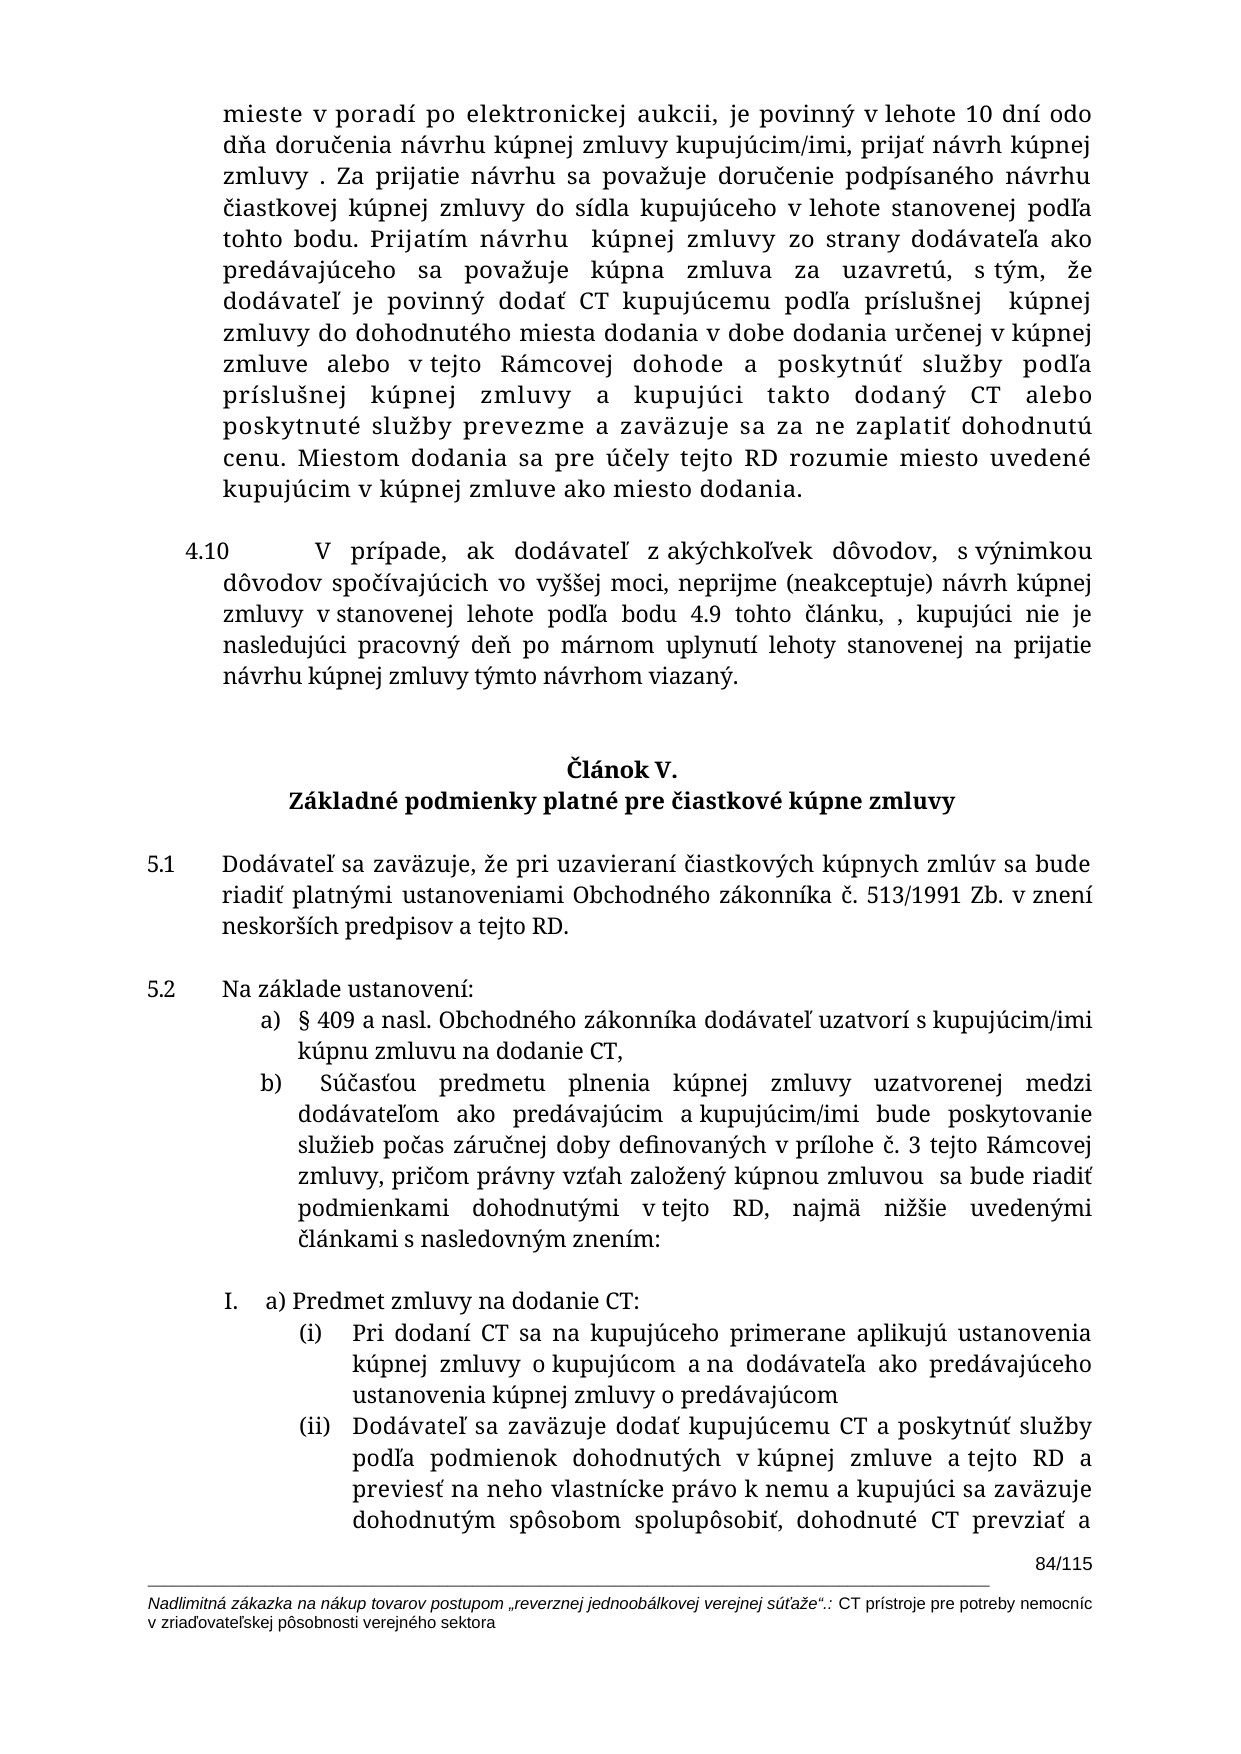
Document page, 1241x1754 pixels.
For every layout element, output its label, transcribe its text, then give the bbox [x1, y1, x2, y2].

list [299, 1410, 1092, 1535]
list a) Predmet zmluvy na dodanie CT: [224, 1285, 1092, 1317]
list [185, 98, 1092, 504]
list Dodávateľ sa zaväzuje, že pri uzavieraní čiastkových kúpnych zmlúv sa bude riadiť platnými ustanoveniami Obchodného zákonníka č. 513/1991 Zb. v znení neskorších predpisov a tejto RD. [147, 848, 1092, 942]
text Článok V. [152, 754, 1092, 785]
list Pri dodaní CT sa na kupujúceho primerane aplikujú ustanovenia kúpnej zmluvy o kupujúcom a na dodávateľa ako predávajúceho ustanovenia kúpnej zmluvy o predávajúcom [299, 1317, 1092, 1410]
list V prípade, ak dodávateľ z akýchkoľvek dôvodov, s výnimkou dôvodov spočívajúcich vo vyššej moci, neprijme (neakceptuje) návrh kúpnej zmluvy v stanovenej lehote podľa bodu 4.9 tohto článku, , kupujúci nie je nasledujúci pracovný deň po márnom uplynutí lehoty stanovenej na prijatie návrhu kúpnej zmluvy týmto návrhom viazaný. [185, 535, 1092, 692]
list Súčasťou predmetu plnenia kúpnej zmluvy uzatvorenej medzi dodávateľom ako predávajúcim a kupujúcim/imi bude poskytovanie služieb počas záručnej doby definovaných v prílohe č. 3 tejto Rámcovej zmluvy, pričom právny vzťah založený kúpnou zmluvou sa bude riadiť podmienkami dohodnutými v tejto RD, najmä nižšie uvedenými článkami s nasledovným znením: [260, 1067, 1092, 1254]
text Základné podmienky platné pre čiastkové kúpne zmluvy [152, 785, 1092, 817]
list § 409 a nasl. Obchodného zákonníka dodávateľ uzatvorí s kupujúcim/imi kúpnu zmluvu na dodanie CT, [260, 1004, 1092, 1067]
list Na základe ustanovení: [147, 973, 1092, 1004]
